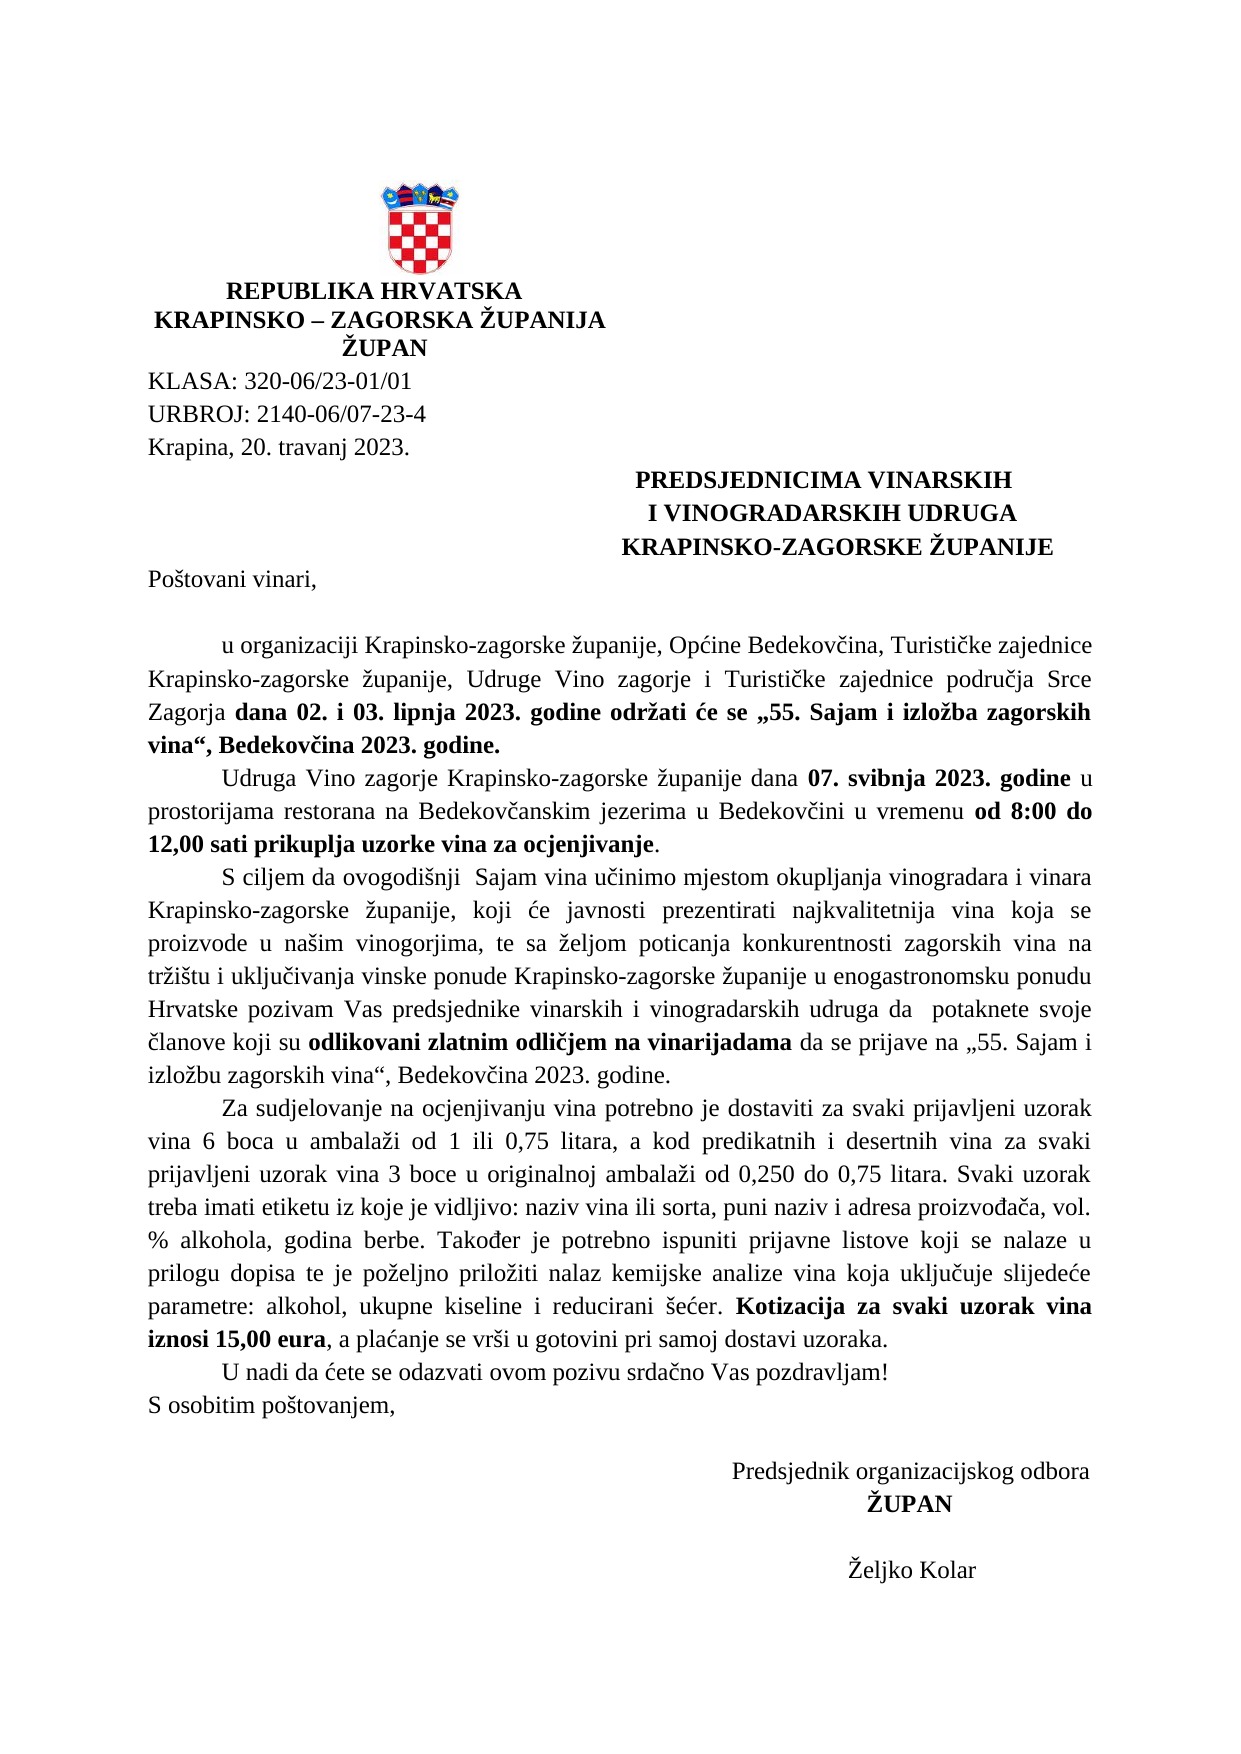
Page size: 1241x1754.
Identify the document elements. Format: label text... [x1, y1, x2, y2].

text REPUBLIKA HRVATSKA [148, 276, 1093, 305]
text Krapina, 20. travanj 2023. [148, 432, 1093, 461]
text PREDSJEDNICIMA VINARSKIH [148, 466, 1093, 494]
text Predsjednik organizacijskog odbora [148, 1456, 1093, 1485]
text S osobitim poštovanjem, [148, 1390, 1093, 1419]
text U nadi da ćete se odazvati ovom pozivu srdačno Vas pozdravljam! [148, 1357, 1093, 1386]
text Željko Kolar [148, 1555, 1093, 1584]
text Udruga Vino zagorje Krapinsko-zagorske županije dana 07. svibnja 2023. godine u prostorijama restorana na Bedekovčanskim jezerima u Bedekovčini u vremenu od 8:00 do 12,00 sati prikuplja uzorke vina za ocjenjivanje. [148, 763, 1093, 857]
picture [378, 180, 464, 276]
text I VINOGRADARSKIH UDRUGA [148, 498, 1093, 527]
text Poštovani vinari, [148, 564, 1093, 593]
text u organizaciji Krapinsko-zagorske županije, Općine Bedekovčina, Turističke zajednice Krapinsko-zagorske županije, Udruge Vino zagorje i Turističke zajednice područja Srce Zagorja dana 02. i 03. lipnja 2023. godine održati će se „55. Sajam i izložba zagorskih vina“, Bedekovčina 2023. godine. [148, 631, 1093, 758]
text KLASA: 320-06/23-01/01 [148, 366, 1093, 395]
text URBROJ: 2140-06/07-23-4 [148, 399, 1093, 428]
text ŽUPAN [148, 333, 1093, 362]
text KRAPINSKO – ZAGORSKA ŽUPANIJA [148, 305, 1093, 333]
text S ciljem da ovogodišnji Sajam vina učinimo mjestom okupljanja vinogradara i vinara Krapinsko-zagorske županije, koji će javnosti prezentirati najkvalitetnija vina koja se proizvode u našim vinogorjima, te sa željom poticanja konkurentnosti zagorskih vina na tržištu i uključivanja vinske ponude Krapinsko-zagorske županije u enogastronomsku ponudu Hrvatske pozivam Vas predsjednike vinarskih i vinogradarskih udruga da potaknete svoje članove koji su odlikovani zlatnim odličjem na vinarijadama da se prijave na „55. Sajam i izložbu zagorskih vina“, Bedekovčina 2023. godine. [148, 862, 1093, 1089]
text ŽUPAN [148, 1489, 1093, 1518]
text KRAPINSKO-ZAGORSKE ŽUPANIJE [148, 532, 1093, 560]
